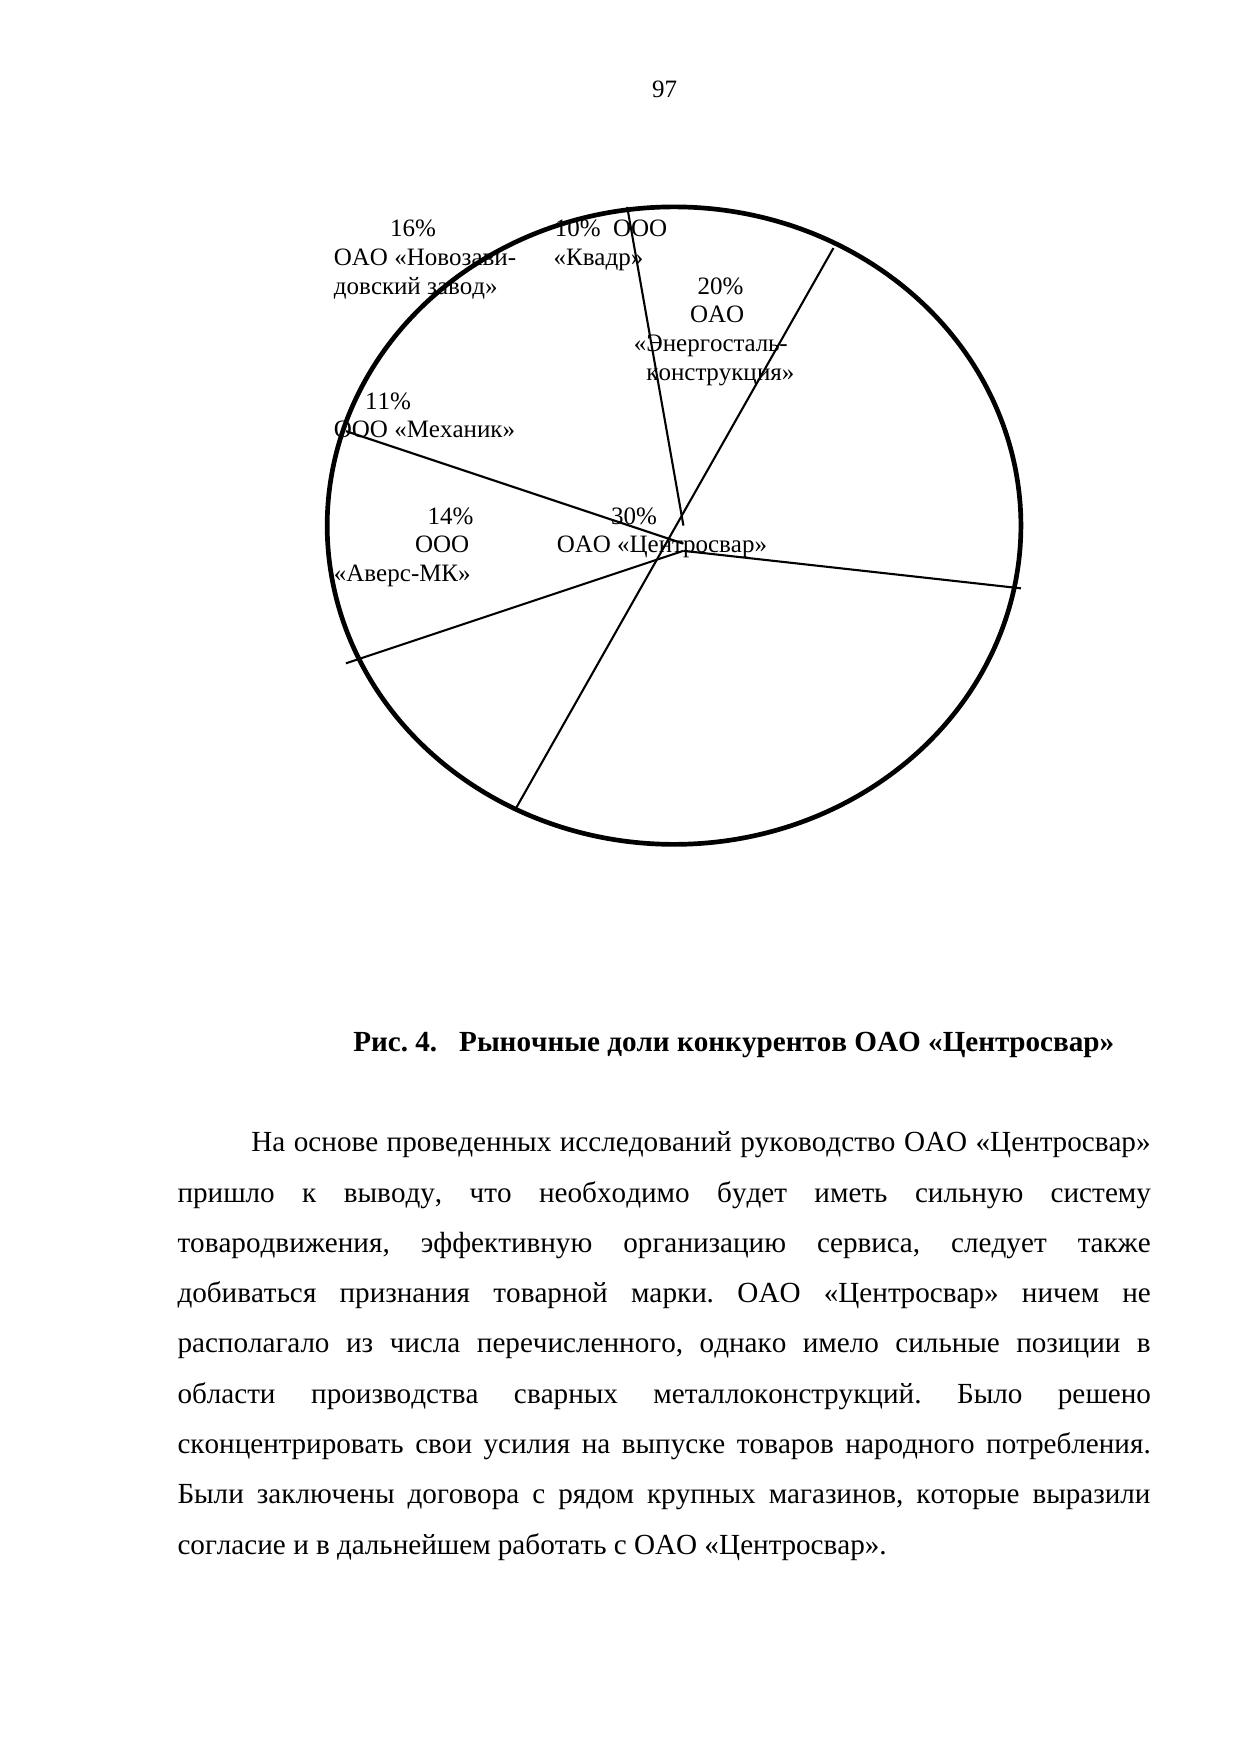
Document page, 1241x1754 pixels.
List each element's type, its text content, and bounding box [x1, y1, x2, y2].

text Рис. 4. Рыночные доли конкурентов ОАО «Центросвар» [177, 1024, 1152, 1057]
text На основе проведенных исследований руководство ОАО «Центросвар» пришло к выводу, что необходимо будет иметь сильную систему товародвижения, эффективную организацию сервиса, следует также добиваться признания товарной марки. ОАО «Центросвар» ничем не располагало из числа перечисленного, однако имело сильные позиции в области производства сварных металлоконструкций. Было решено сконцентрировать свои усилия на выпуске товаров народного потребления. Были заключены договора с рядом крупных магазинов, которые выразили согласие и в дальнейшем работать с ОАО «Центросвар». [177, 1124, 1152, 1560]
text 161 [943, 319, 1152, 353]
text 161 [177, 319, 405, 353]
